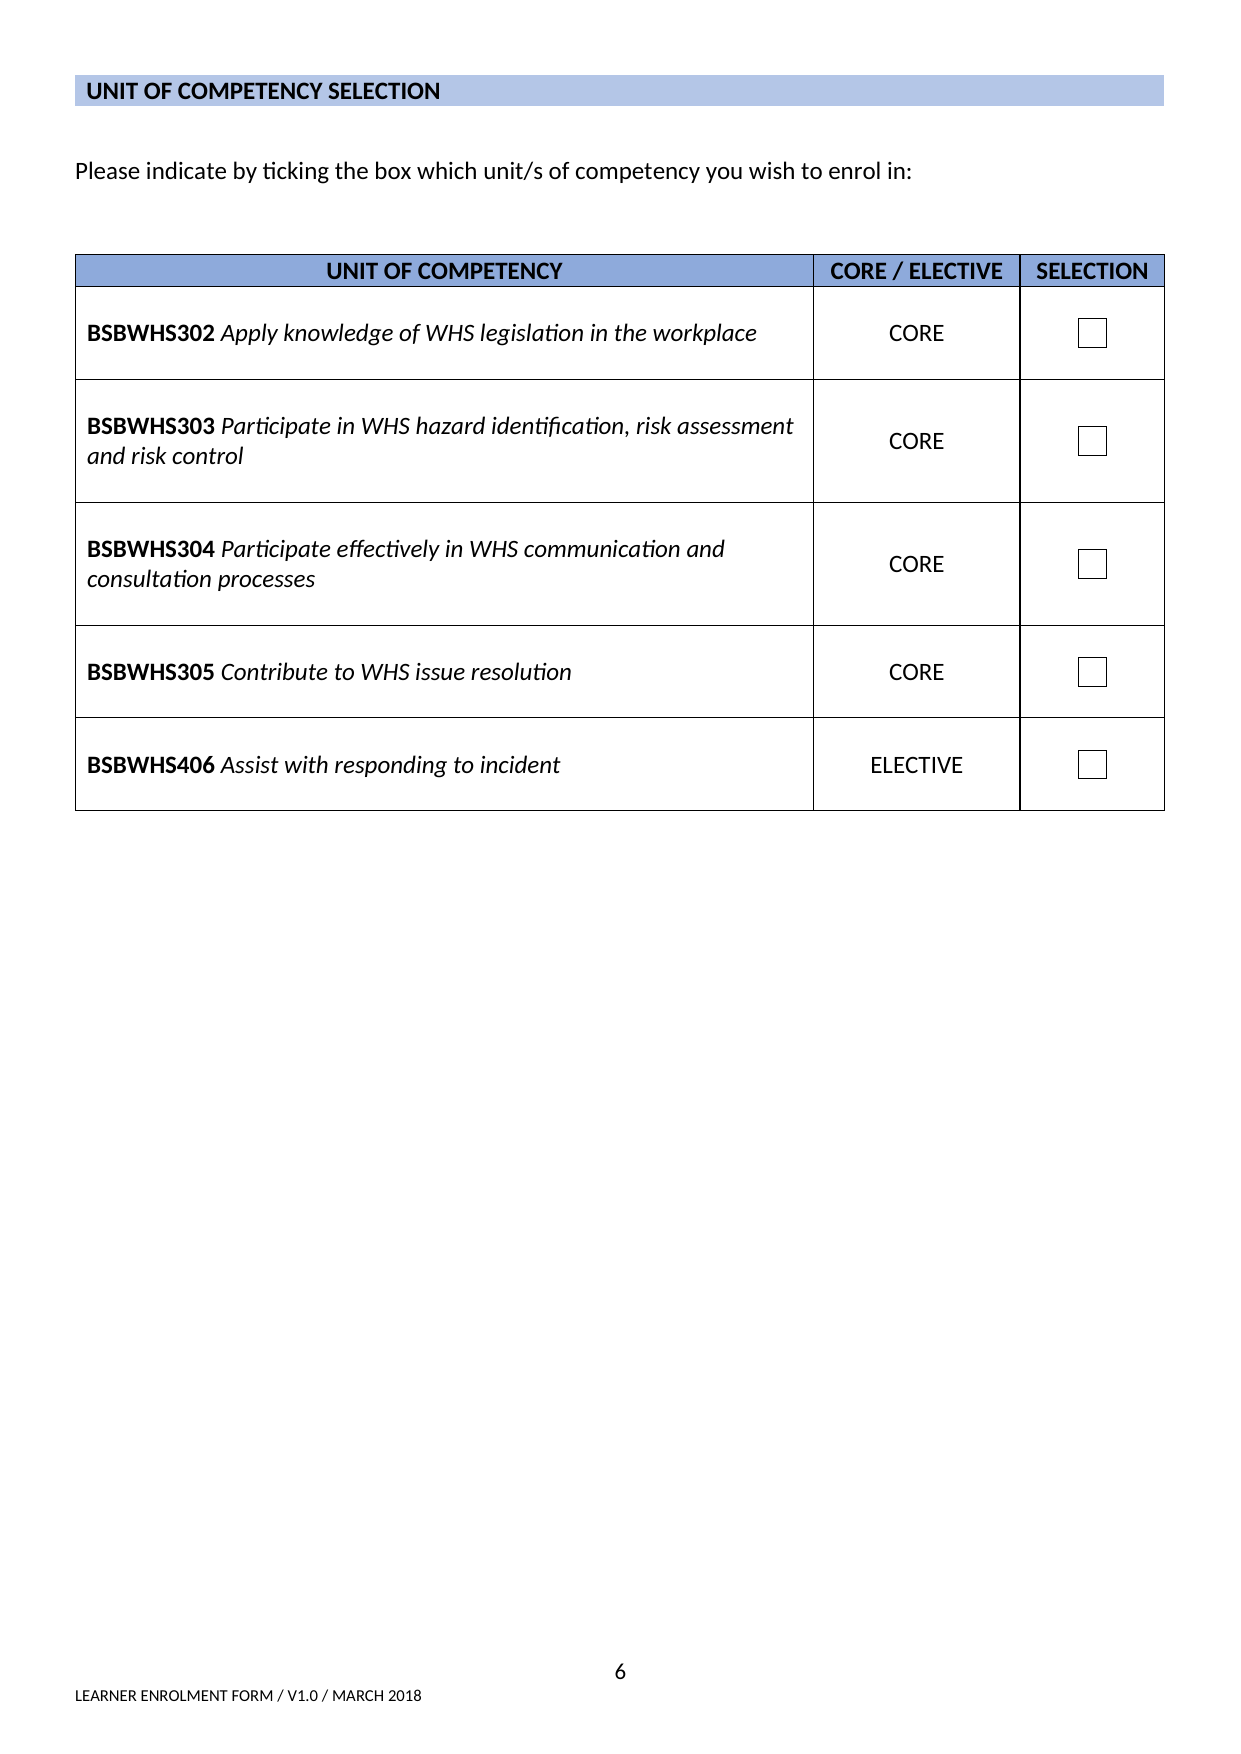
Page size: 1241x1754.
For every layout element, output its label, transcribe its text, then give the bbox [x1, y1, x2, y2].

table_cell BSBWHS406 Assist with responding to incident [76, 718, 813, 810]
table_cell [1021, 718, 1164, 810]
table_cell CORE [814, 626, 1019, 717]
table_cell CORE [814, 380, 1019, 502]
table_header CORE / ELECTIVE [814, 255, 1019, 286]
table_cell [1021, 626, 1164, 717]
table_cell BSBWHS304 Participate effectively in WHS communication and consultation processes [76, 503, 813, 625]
table_cell [1021, 503, 1164, 625]
table_cell BSBWHS302 Apply knowledge of WHS legislation in the workplace [76, 287, 813, 378]
table_cell [1021, 287, 1164, 378]
table_cell [1021, 380, 1164, 502]
table_header SELECTION [1021, 255, 1164, 286]
table_cell BSBWHS305 Contribute to WHS issue resolution [76, 626, 813, 717]
text Please indicate by ticking the box which unit/s of competency you wish to enrol in: [75, 155, 1165, 186]
table_cell ELECTIVE [814, 718, 1019, 810]
table_cell CORE [814, 503, 1019, 625]
table_cell CORE [814, 287, 1019, 378]
table_header UNIT OF COMPETENCY SELECTION [75, 75, 1164, 106]
table_header UNIT OF COMPETENCY [76, 255, 813, 286]
table_cell BSBWHS303 Participate in WHS hazard identification, risk assessment and risk control [76, 380, 813, 502]
